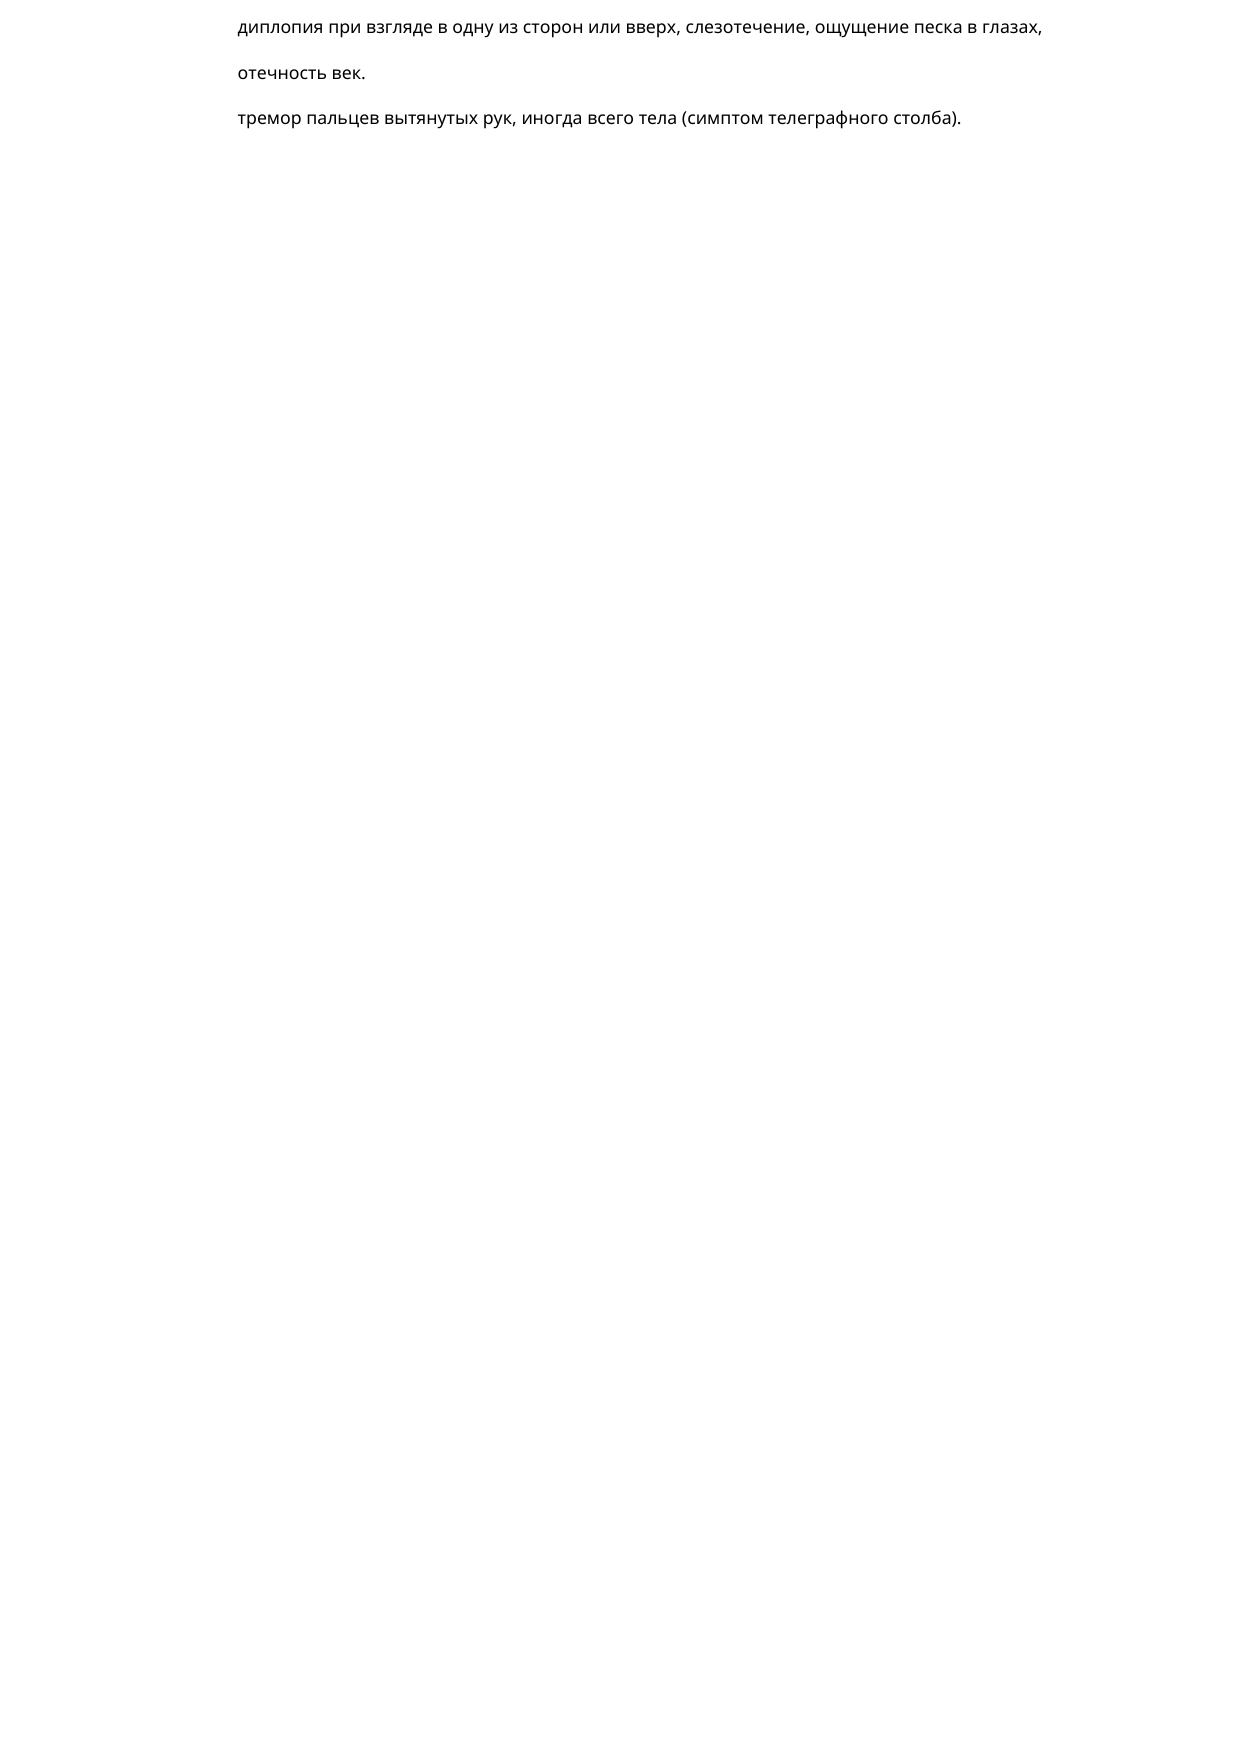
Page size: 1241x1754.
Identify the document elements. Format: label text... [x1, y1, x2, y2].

text тремор пальцев вытянутых рук, иногда всего тела (симптом телеграфного столба). [237, 106, 1090, 130]
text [237, 15, 1051, 84]
